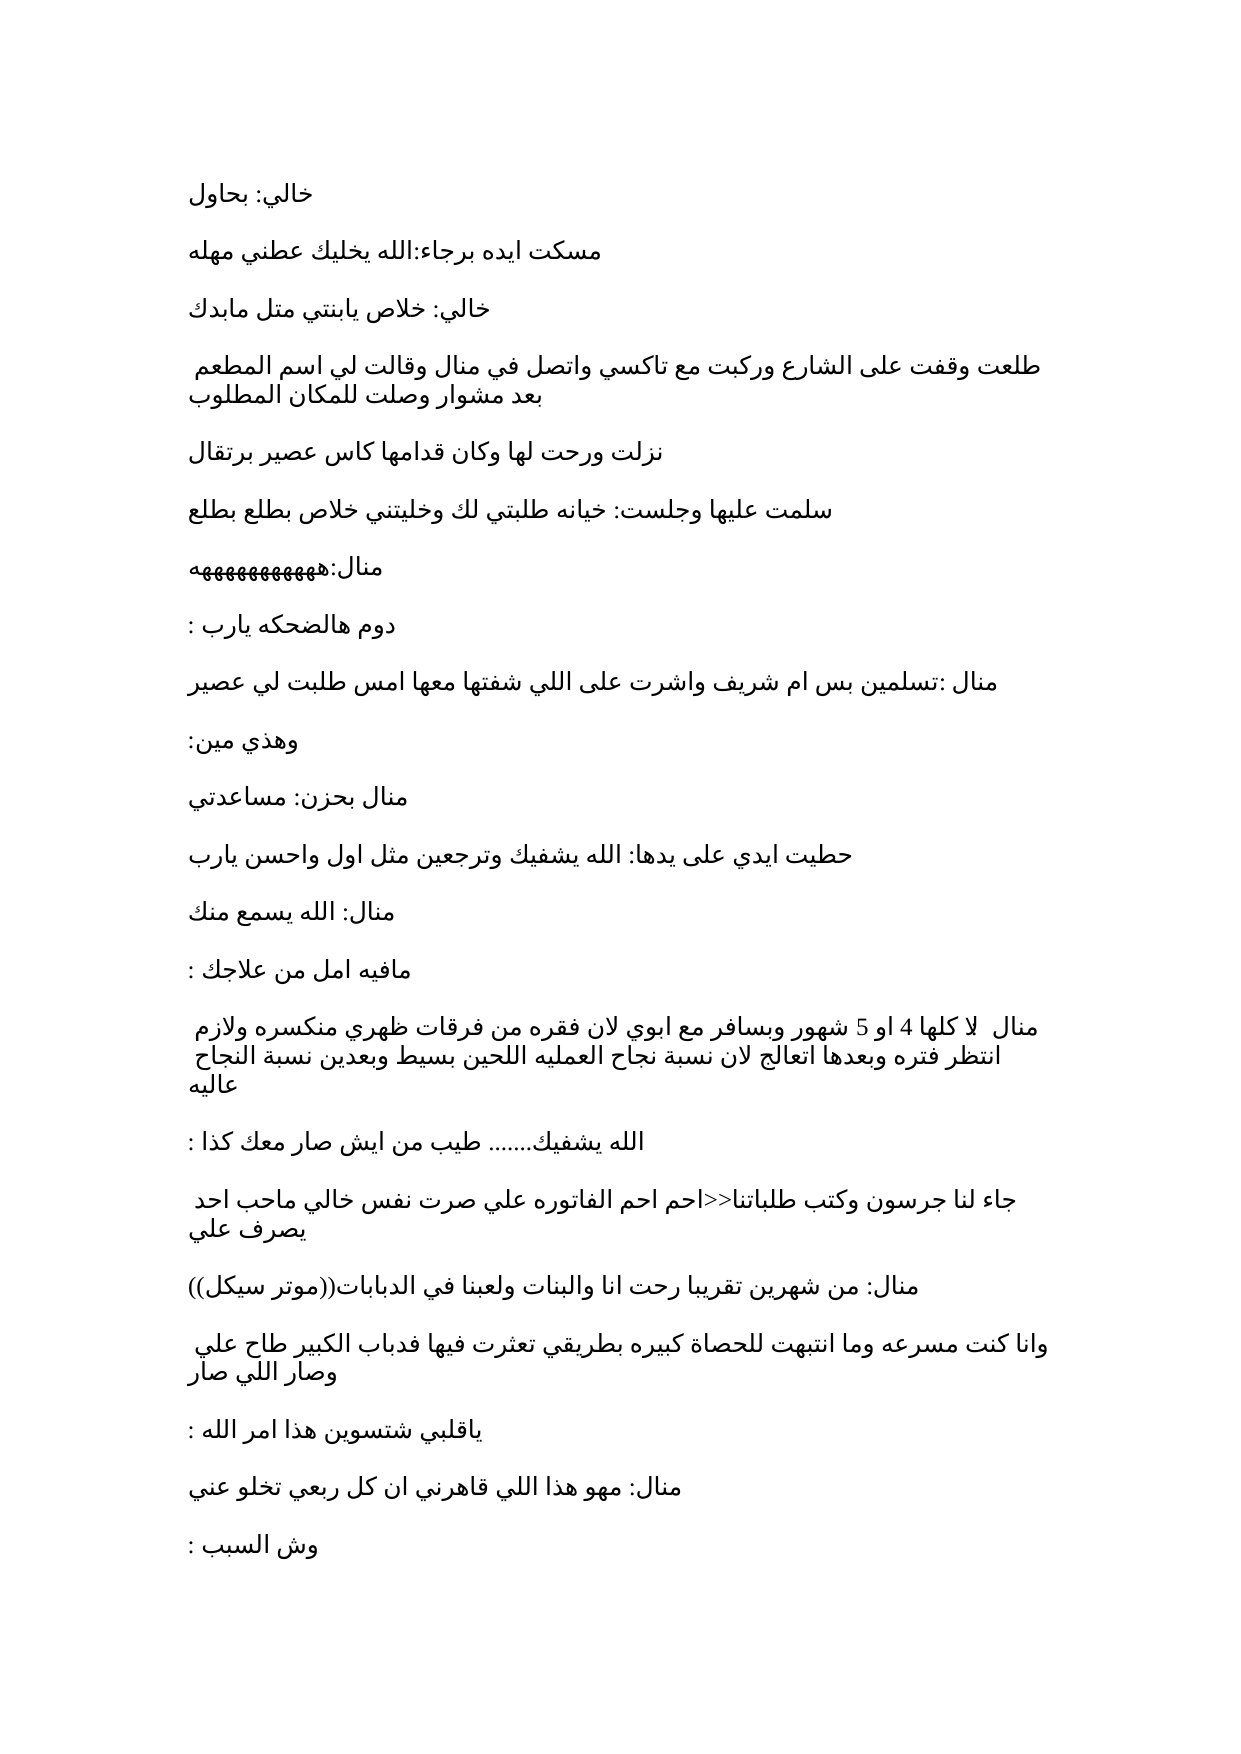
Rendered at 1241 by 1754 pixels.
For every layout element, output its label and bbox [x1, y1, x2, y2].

text [187, 150, 1053, 1587]
